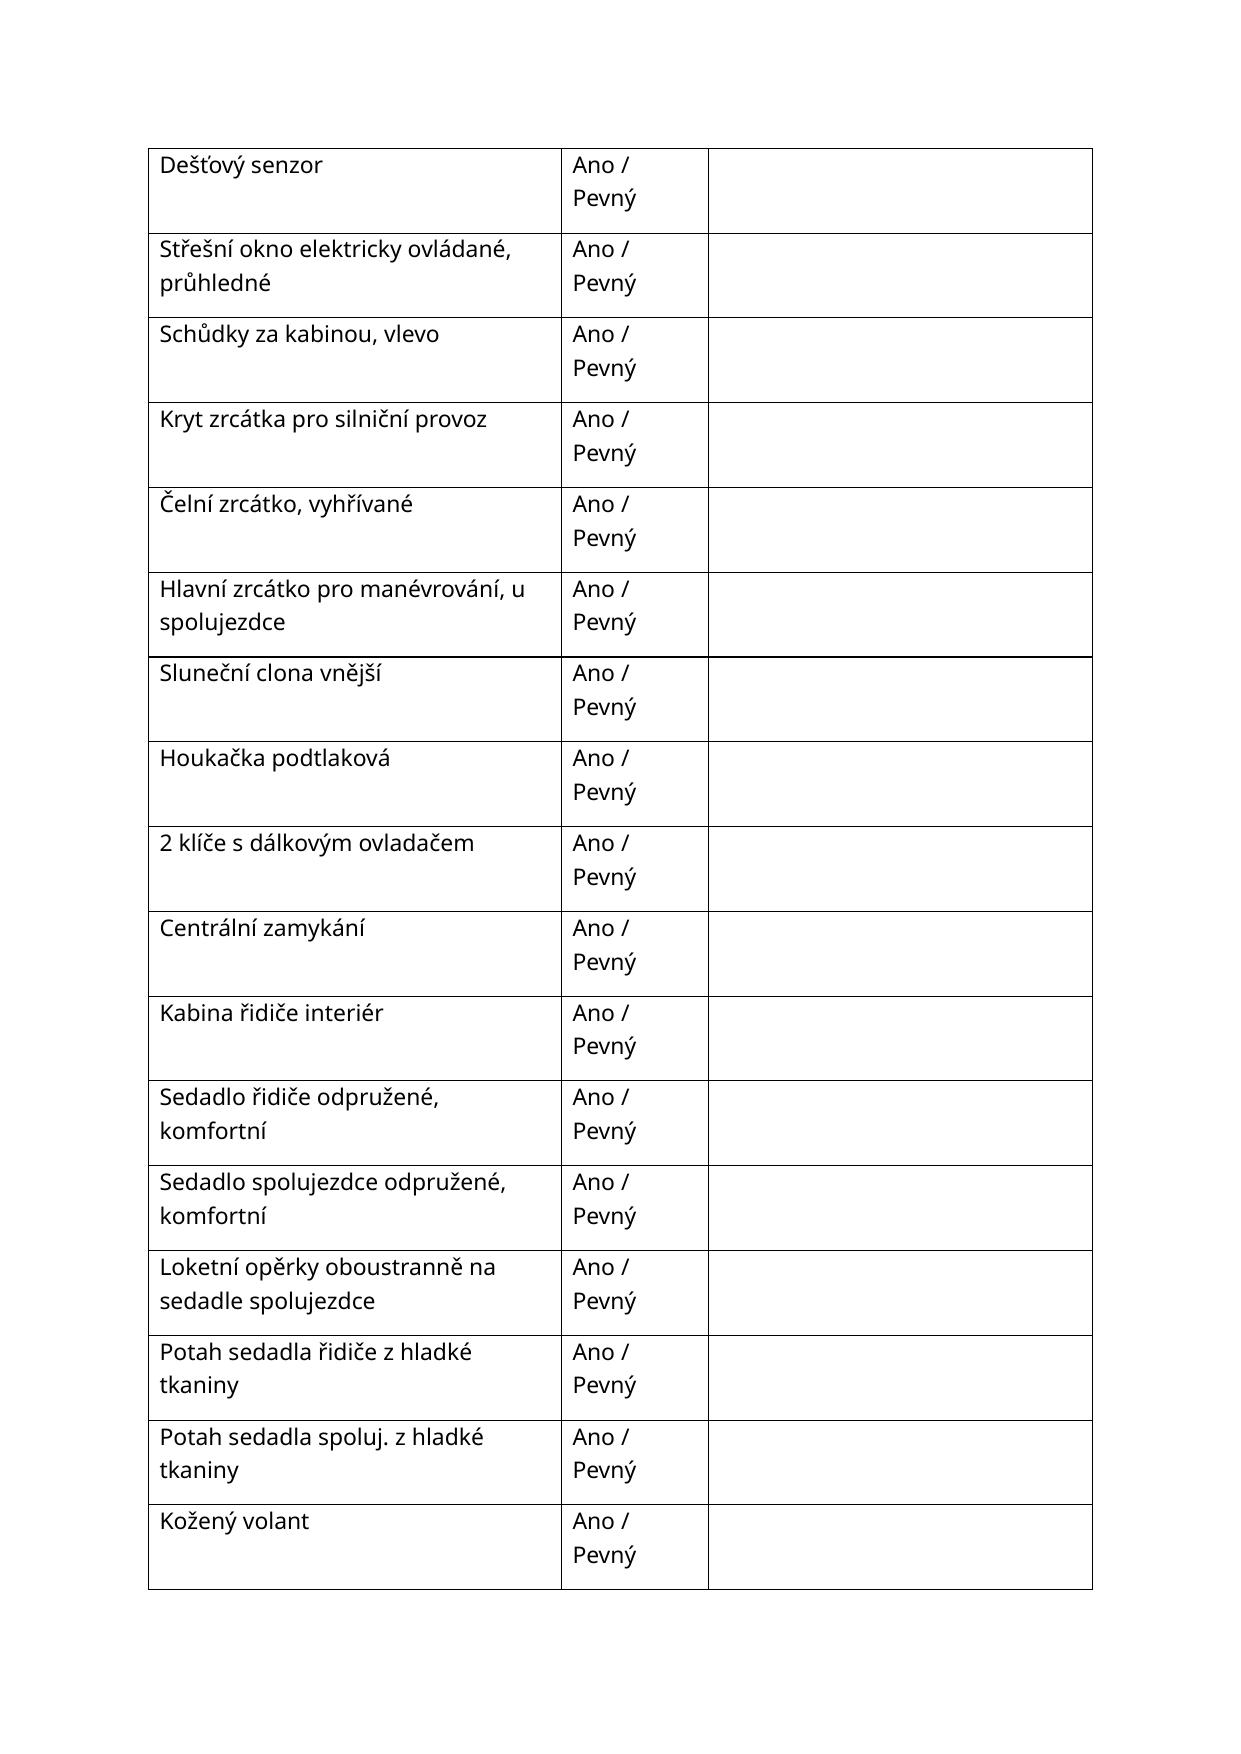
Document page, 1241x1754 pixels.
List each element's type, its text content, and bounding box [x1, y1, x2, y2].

table_cell Ano / Pevný [562, 742, 708, 826]
table_cell Ano / Pevný [562, 997, 708, 1080]
table_cell 2 klíče s dálkovým ovladačem [149, 827, 561, 911]
table_cell Ano / Pevný [562, 403, 708, 487]
table_cell [709, 318, 1092, 402]
table_cell [709, 488, 1092, 572]
table_cell Sedadlo spolujezdce odpružené, komfortní [149, 1166, 561, 1250]
table_cell [709, 1081, 1092, 1165]
table_cell [709, 1251, 1092, 1335]
table_cell [709, 573, 1092, 656]
table_cell Ano / Pevný [562, 1505, 708, 1589]
table_cell [709, 912, 1092, 996]
table_cell [709, 1336, 1092, 1419]
table_cell Centrální zamykání [149, 912, 561, 996]
table_cell Dešťový senzor [149, 149, 561, 232]
table_cell Ano / Pevný [562, 1421, 708, 1504]
table_cell [709, 827, 1092, 911]
table_cell [709, 403, 1092, 487]
table_cell Ano / Pevný [562, 234, 708, 317]
table_cell Kožený volant [149, 1505, 561, 1589]
table_cell Hlavní zrcátko pro manévrování, u spolujezdce [149, 573, 561, 656]
table_cell [709, 1421, 1092, 1504]
table_cell Ano / Pevný [562, 1081, 708, 1165]
table_cell Houkačka podtlaková [149, 742, 561, 826]
table_cell [709, 997, 1092, 1080]
table_cell Ano / Pevný [562, 488, 708, 572]
table_cell Sedadlo řidiče odpružené, komfortní [149, 1081, 561, 1165]
table_cell Ano / Pevný [562, 149, 708, 232]
table_cell Čelní zrcátko, vyhřívané [149, 488, 561, 572]
table_cell Potah sedadla spoluj. z hladké tkaniny [149, 1421, 561, 1504]
table_cell Potah sedadla řidiče z hladké tkaniny [149, 1336, 561, 1419]
table_cell Kryt zrcátka pro silniční provoz [149, 403, 561, 487]
table_cell [709, 234, 1092, 317]
table_cell Ano / Pevný [562, 573, 708, 656]
table_cell Schůdky za kabinou, vlevo [149, 318, 561, 402]
table_cell Ano / Pevný [562, 1251, 708, 1335]
table_cell Střešní okno elektricky ovládané, průhledné [149, 234, 561, 317]
table_cell Ano / Pevný [562, 1336, 708, 1419]
table_cell Ano / Pevný [562, 1166, 708, 1250]
table_cell Ano / Pevný [562, 658, 708, 741]
table_cell [709, 658, 1092, 741]
table_cell Ano / Pevný [562, 318, 708, 402]
table_cell Ano / Pevný [562, 827, 708, 911]
table_cell [709, 742, 1092, 826]
table_cell Sluneční clona vnější [149, 658, 561, 741]
table_cell [709, 149, 1092, 232]
table_cell Ano / Pevný [562, 912, 708, 996]
table_cell Kabina řidiče interiér [149, 997, 561, 1080]
table_cell [709, 1505, 1092, 1589]
table_cell Loketní opěrky oboustranně na sedadle spolujezdce [149, 1251, 561, 1335]
table_cell [709, 1166, 1092, 1250]
